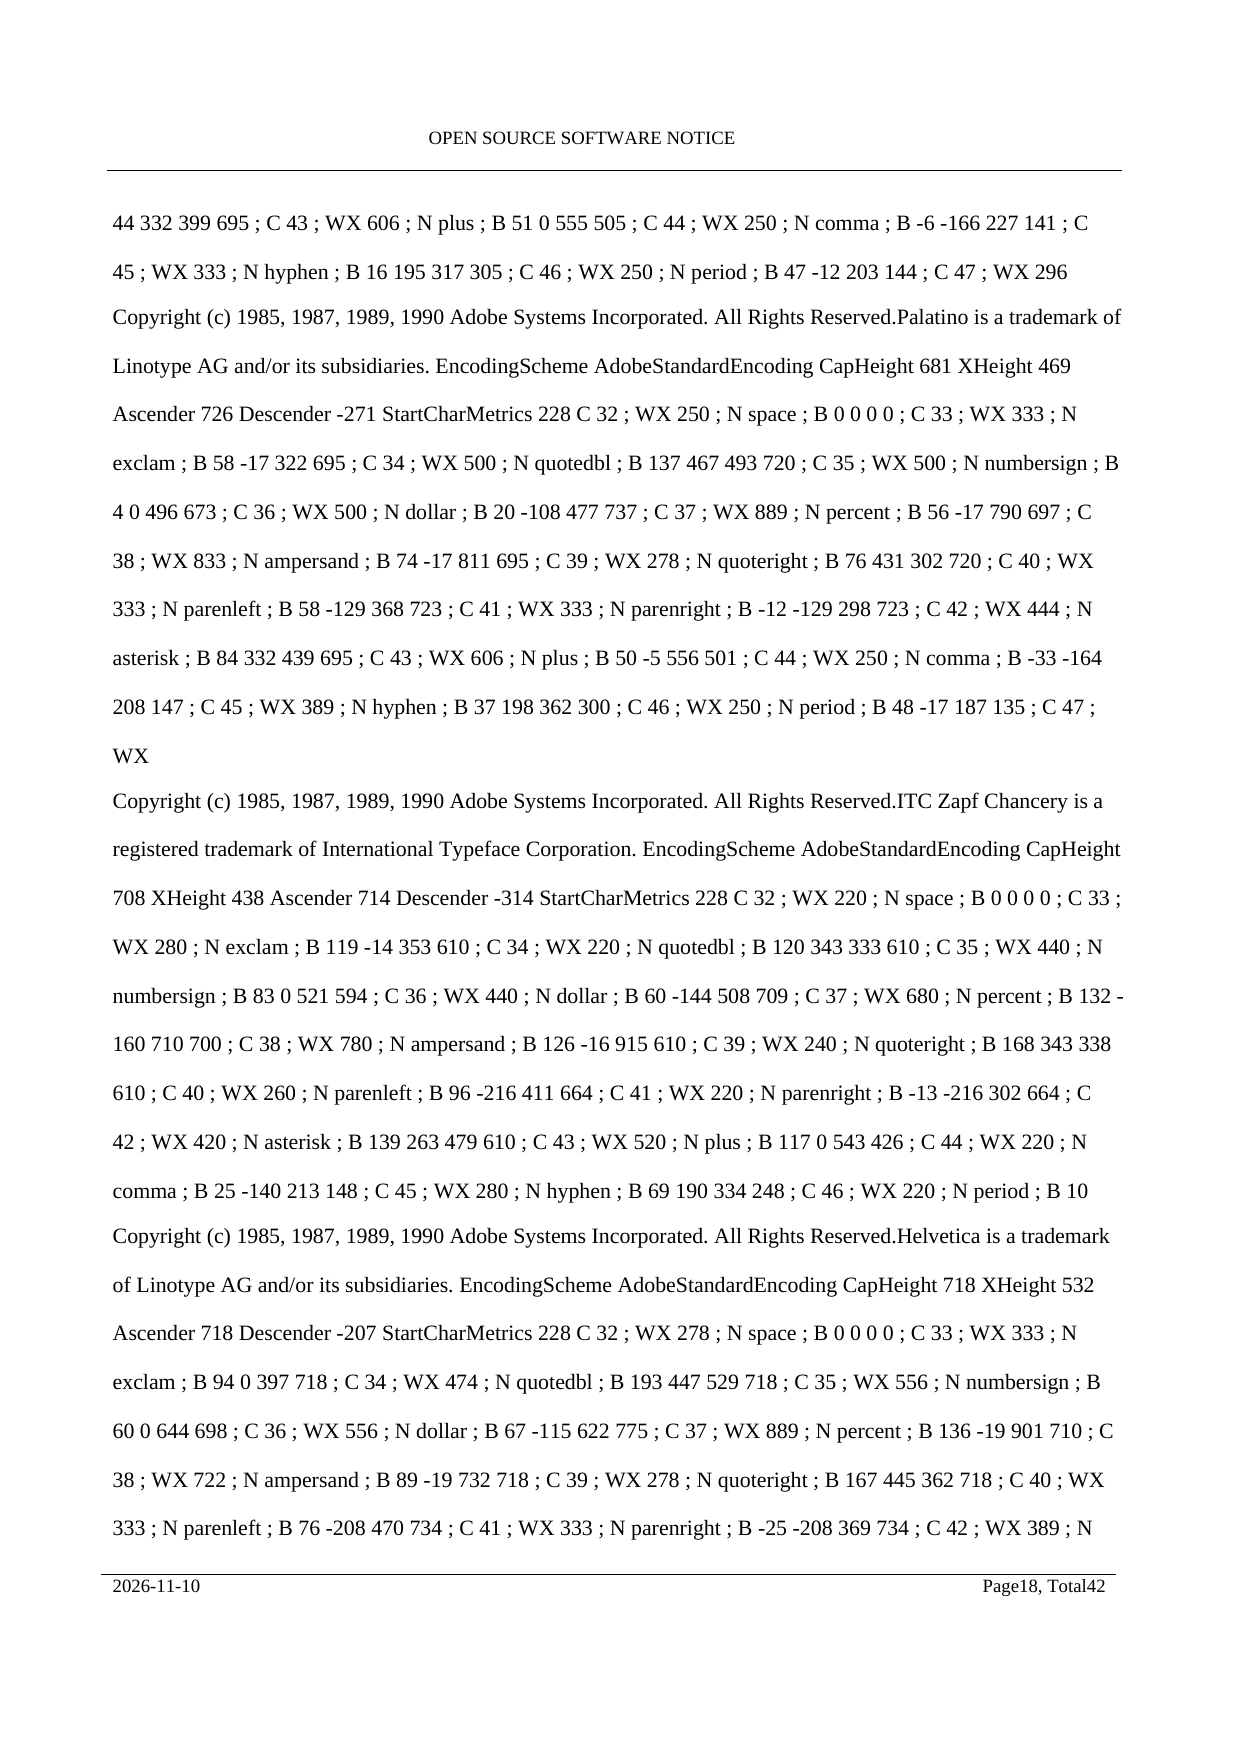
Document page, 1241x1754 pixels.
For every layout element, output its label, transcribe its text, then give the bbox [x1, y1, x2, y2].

text Copyright (c) 1985, 1987, 1989, 1990 Adobe Systems Incorporated. All Rights Reserved.ITC Zapf Chancery is a registered trademark of International Typeface Corporation. EncodingScheme AdobeStandardEncoding CapHeight 708 XHeight 438 Ascender 714 Descender -314 StartCharMetrics 228 C 32 ; WX 220 ; N space ; B 0 0 0 0 ; C 33 ; WX 280 ; N exclam ; B 119 -14 353 610 ; C 34 ; WX 220 ; N quotedbl ; B 120 343 333 610 ; C 35 ; WX 440 ; N numbersign ; B 83 0 521 594 ; C 36 ; WX 440 ; N dollar ; B 60 -144 508 709 ; C 37 ; WX 680 ; N percent ; B 132 -160 710 700 ; C 38 ; WX 780 ; N ampersand ; B 126 -16 915 610 ; C 39 ; WX 240 ; N quoteright ; B 168 343 338 610 ; C 40 ; WX 260 ; N parenleft ; B 96 -216 411 664 ; C 41 ; WX 220 ; N parenright ; B -13 -216 302 664 ; C 42 ; WX 420 ; N asterisk ; B 139 263 479 610 ; C 43 ; WX 520 ; N plus ; B 117 0 543 426 ; C 44 ; WX 220 ; N comma ; B 25 -140 213 148 ; C 45 ; WX 280 ; N hyphen ; B 69 190 334 248 ; C 46 ; WX 220 ; N period ; B 10 [112, 784, 1128, 1207]
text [112, 206, 1128, 288]
text Copyright (c) 1985, 1987, 1989, 1990 Adobe Systems Incorporated. All Rights Reserved.Palatino is a trademark of Linotype AG and/or its subsidiaries. EncodingScheme AdobeStandardEncoding CapHeight 681 XHeight 469 Ascender 726 Descender -271 StartCharMetrics 228 C 32 ; WX 250 ; N space ; B 0 0 0 0 ; C 33 ; WX 333 ; N exclam ; B 58 -17 322 695 ; C 34 ; WX 500 ; N quotedbl ; B 137 467 493 720 ; C 35 ; WX 500 ; N numbersign ; B 4 0 496 673 ; C 36 ; WX 500 ; N dollar ; B 20 -108 477 737 ; C 37 ; WX 889 ; N percent ; B 56 -17 790 697 ; C 38 ; WX 833 ; N ampersand ; B 74 -17 811 695 ; C 39 ; WX 278 ; N quoteright ; B 76 431 302 720 ; C 40 ; WX 333 ; N parenleft ; B 58 -129 368 723 ; C 41 ; WX 333 ; N parenright ; B -12 -129 298 723 ; C 42 ; WX 444 ; N asterisk ; B 84 332 439 695 ; C 43 ; WX 606 ; N plus ; B 50 -5 556 501 ; C 44 ; WX 250 ; N comma ; B -33 -164 208 147 ; C 45 ; WX 389 ; N hyphen ; B 37 198 362 300 ; C 46 ; WX 250 ; N period ; B 48 -17 187 135 ; C 47 ; WX [112, 300, 1128, 771]
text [112, 1219, 1128, 1544]
